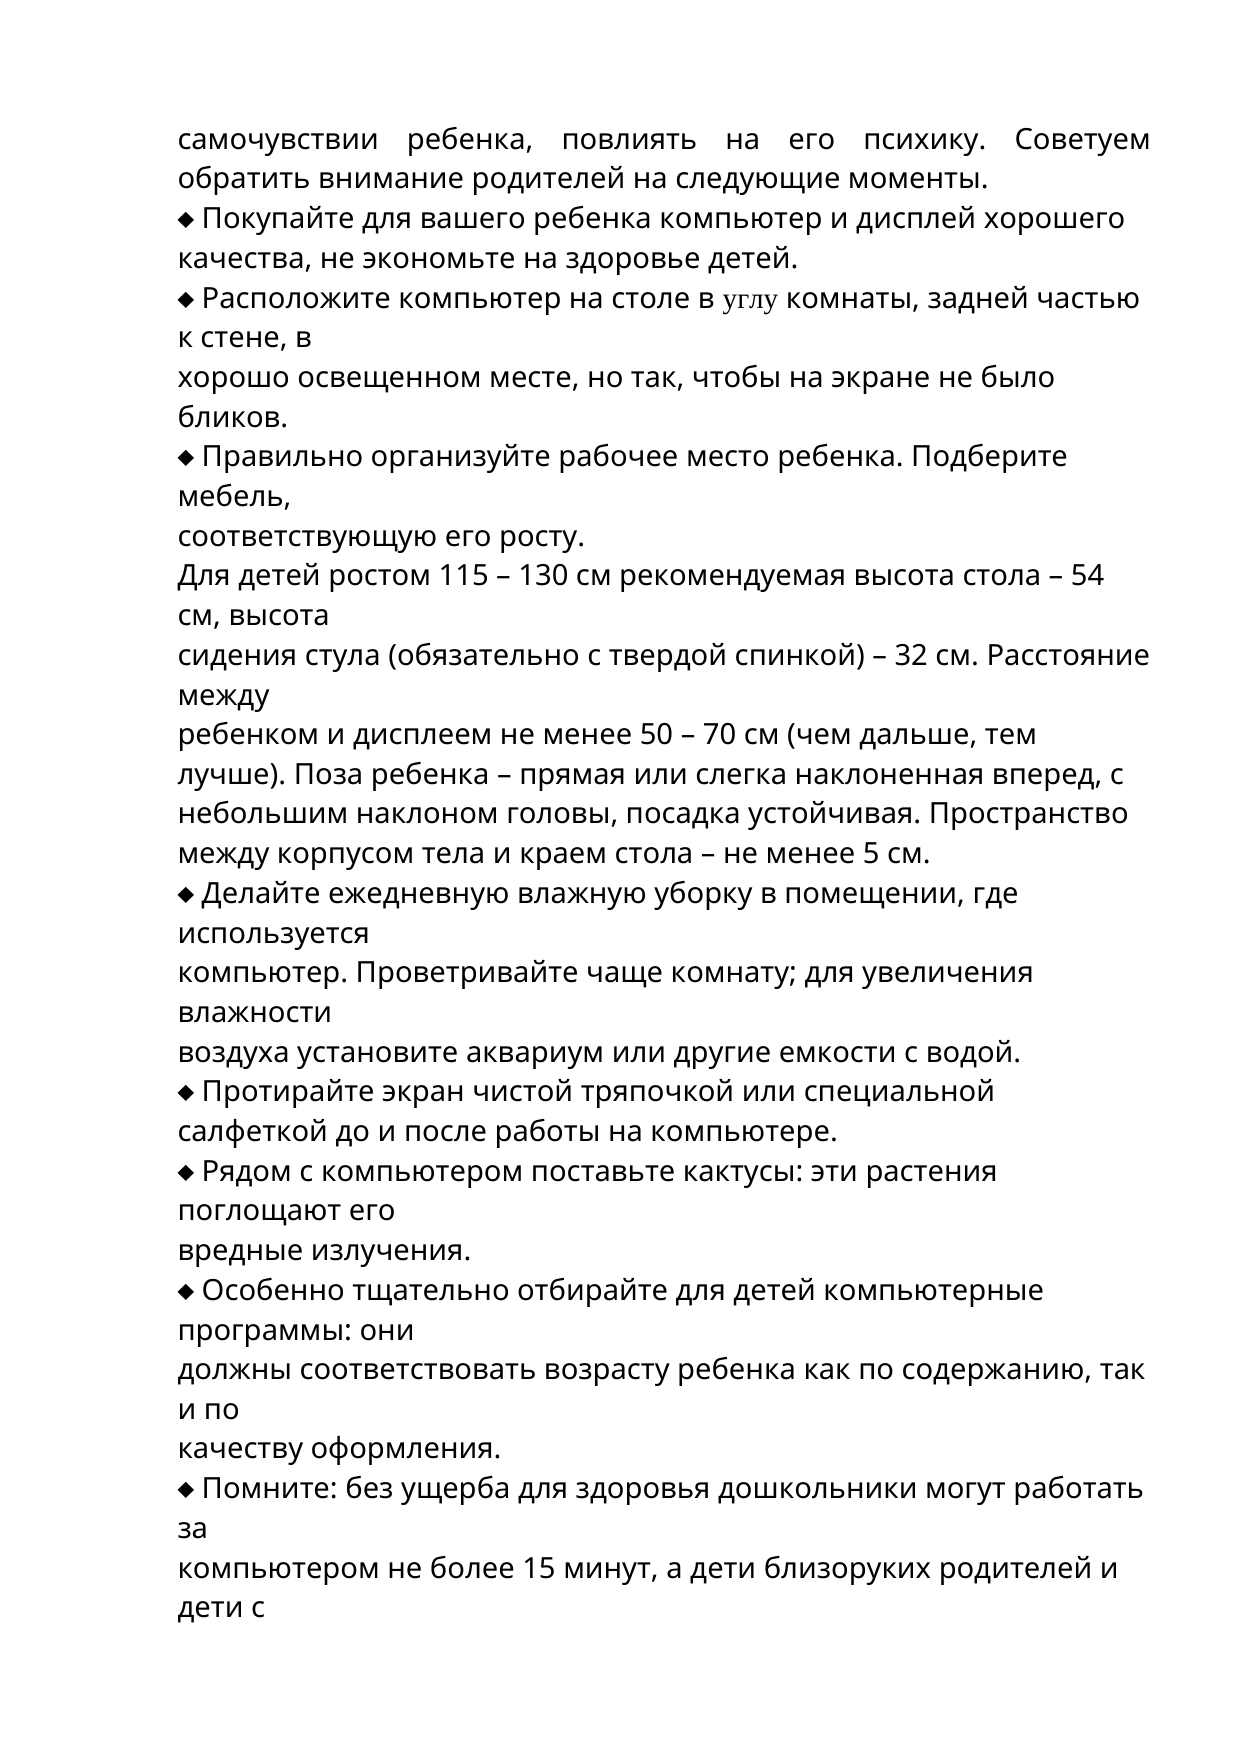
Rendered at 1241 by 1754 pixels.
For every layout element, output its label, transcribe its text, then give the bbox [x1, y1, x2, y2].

text ребенком и дисплеем не менее 50 – 70 см (чем дальше, тем лучше). Поза ребенка – прямая или слегка наклоненная вперед, с небольшим наклоном головы, посадка устойчивая. Пространство между корпусом тела и краем стола – не менее 5 см. [177, 713, 1152, 872]
text Рядом с компьютером поставьте кактусы: эти растения поглощают его [177, 1150, 1152, 1229]
text воздуха установите аквариум или другие емкости с водой. [177, 1031, 1152, 1071]
text Правильно организуйте рабочее место ребенка. Подберите мебель, [177, 436, 1152, 515]
text Покупайте для вашего ребенка компьютер и дисплей хорошего качества, не экономьте на здоровье детей. [177, 197, 1152, 277]
text самочувствии ребенка, повлиять на его психику. Советуем обратить внимание родителей на следующие моменты. [177, 118, 1152, 197]
text соответствующую его росту. [177, 515, 1152, 555]
text Расположите компьютер на столе в углу комнаты, задней частью к стене, в [177, 277, 1152, 356]
text Помните: без ущерба для здоровья дошкольники могут работать за [177, 1467, 1152, 1547]
text должны соответствовать возрасту ребенка как по содержанию, так и по [177, 1348, 1152, 1428]
text качеству оформления. [177, 1428, 1152, 1467]
text сидения стула (обязательно с твердой спинкой) – 32 см. Расстояние между [177, 634, 1152, 713]
text Для детей ростом 115 – 130 см рекомендуемая высота стола – 54 см, высота [177, 555, 1152, 634]
text Протирайте экран чистой тряпочкой или специальной салфеткой до и после работы на компьютере. [177, 1071, 1152, 1150]
text хорошо освещенном месте, но так, чтобы на экране не было бликов. [177, 356, 1152, 436]
text Делайте ежедневную влажную уборку в помещении, где используется [177, 872, 1152, 952]
text компьютер. Проветривайте чаще комнату; для увеличения влажности [177, 952, 1152, 1031]
text Особенно тщательно отбирайте для детей компьютерные программы: они [177, 1269, 1152, 1348]
text вредные излучения. [177, 1229, 1152, 1269]
text компьютером не более 15 минут, а дети близоруких родителей и дети с [177, 1547, 1152, 1626]
